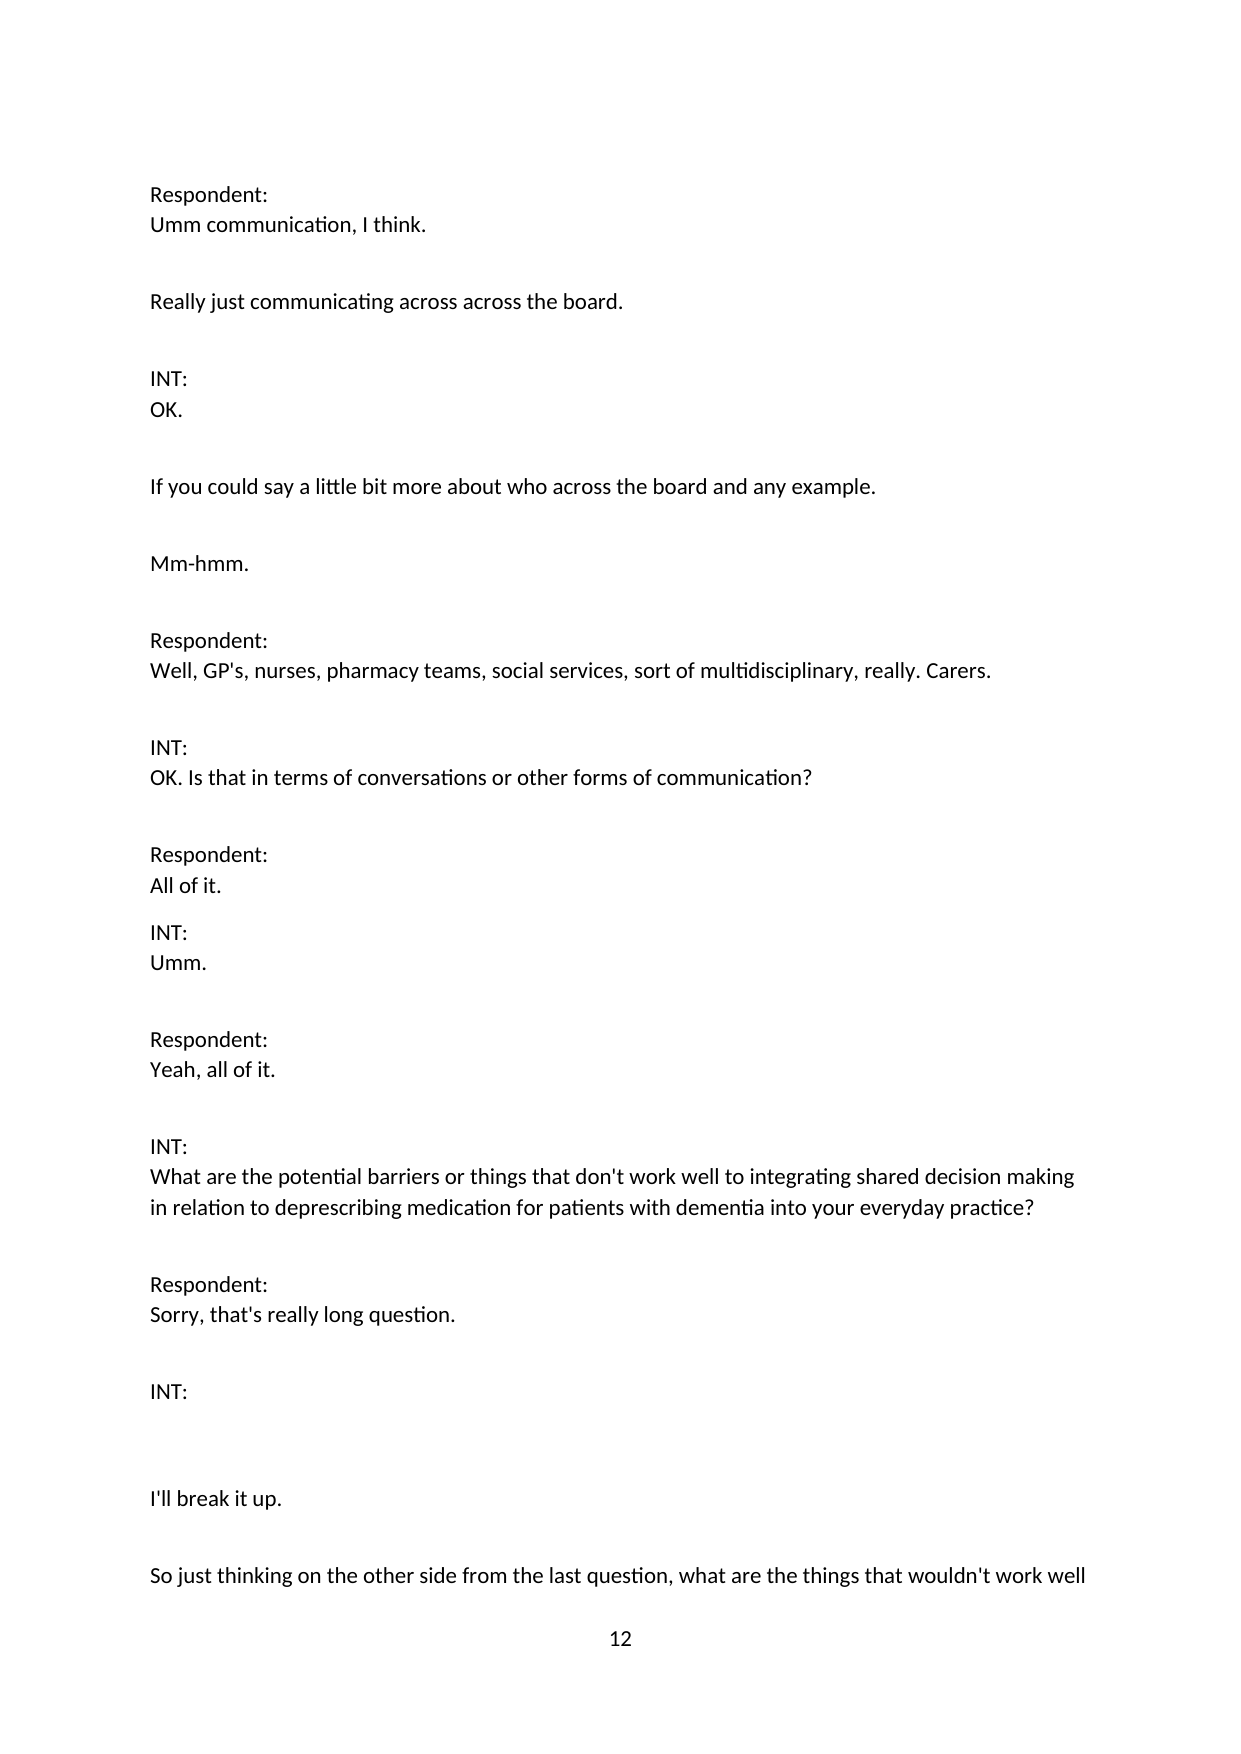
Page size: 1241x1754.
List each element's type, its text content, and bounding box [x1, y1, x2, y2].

text If you could say a little bit more about who across the board and any example. [150, 442, 1090, 500]
text INT: Umm. [150, 918, 1090, 976]
text Respondent: Umm communication, I think. [150, 150, 1090, 238]
text INT: What are the potential barriers or things that don't work well to integrating shared decision making in relation to deprescribing medication for patients with dementia into your everyday practice? [150, 1102, 1090, 1221]
text I'll break it up. [150, 1454, 1090, 1512]
text INT: OK. Is that in terms of conversations or other forms of communication? [150, 703, 1090, 792]
text INT: OK. [150, 334, 1090, 423]
text Really just communicating across across the board. [150, 257, 1090, 316]
text Respondent: All of it. [150, 810, 1090, 899]
text Respondent: Sorry, that's really long question. [150, 1239, 1090, 1328]
text INT: [150, 1347, 1090, 1435]
text Respondent: Well, GP's, nurses, pharmacy teams, social services, sort of multidisciplinary, really. Carers. [150, 596, 1090, 684]
text Mm-hmm. [150, 519, 1090, 577]
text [150, 1531, 1090, 1589]
text Respondent: Yeah, all of it. [150, 995, 1090, 1083]
